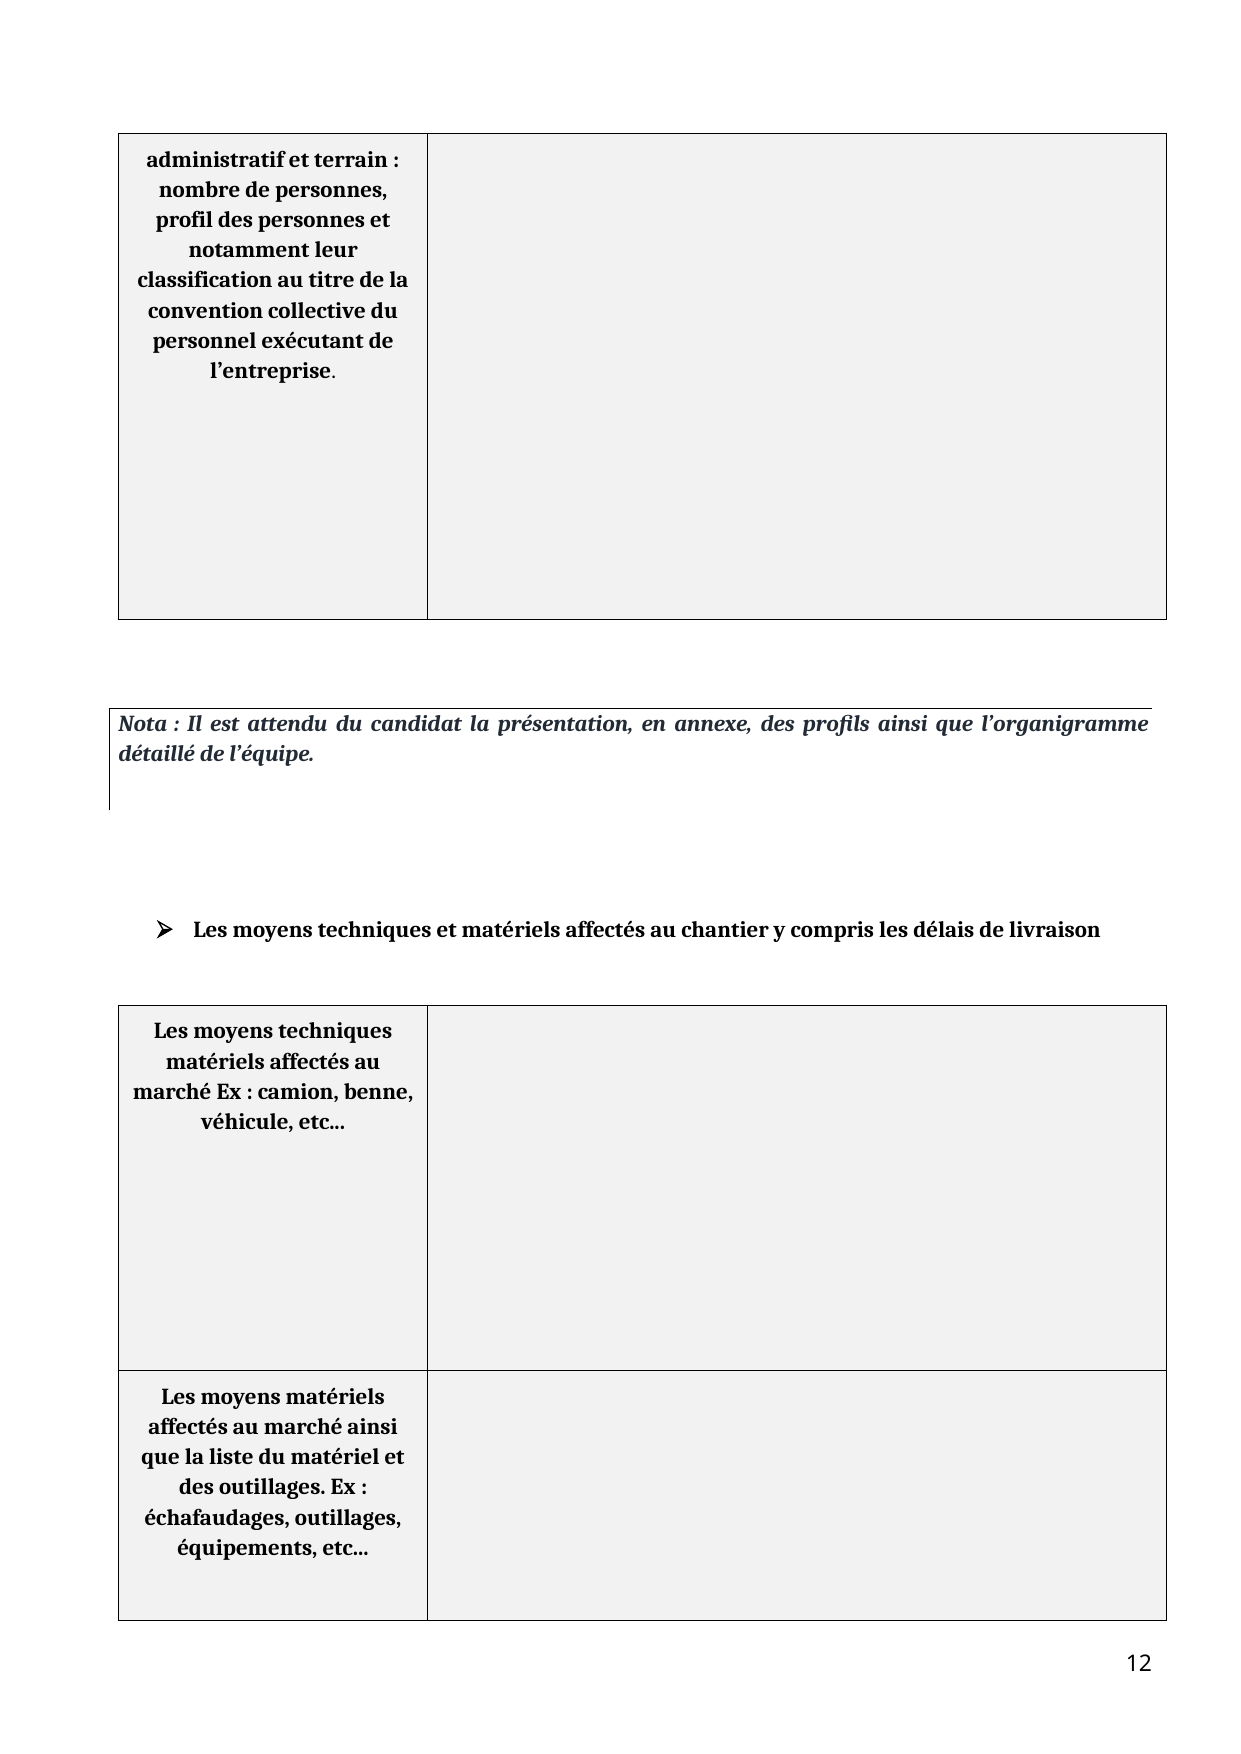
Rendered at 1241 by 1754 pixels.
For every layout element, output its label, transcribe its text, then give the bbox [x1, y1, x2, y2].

table_header [428, 1006, 1166, 1370]
table_header [428, 134, 1166, 619]
text Nota : Il est attendu du candidat la présentation, en annexe, des profils ainsi que l’organigramme détaillé de l’équipe. [110, 709, 1152, 768]
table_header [119, 134, 427, 619]
list Les moyens techniques et matériels affectés au chantier y compris les délais de livraison [156, 917, 1152, 943]
table_cell Les moyens matériels affectés au marché ainsi que la liste du matériel et des outillages. Ex : échafaudages, outillages, équipements, etc... [119, 1371, 427, 1620]
table_cell [428, 1371, 1166, 1620]
table_header Les moyens techniques matériels affectés au marché Ex : camion, benne, véhicule, etc... [119, 1006, 427, 1370]
